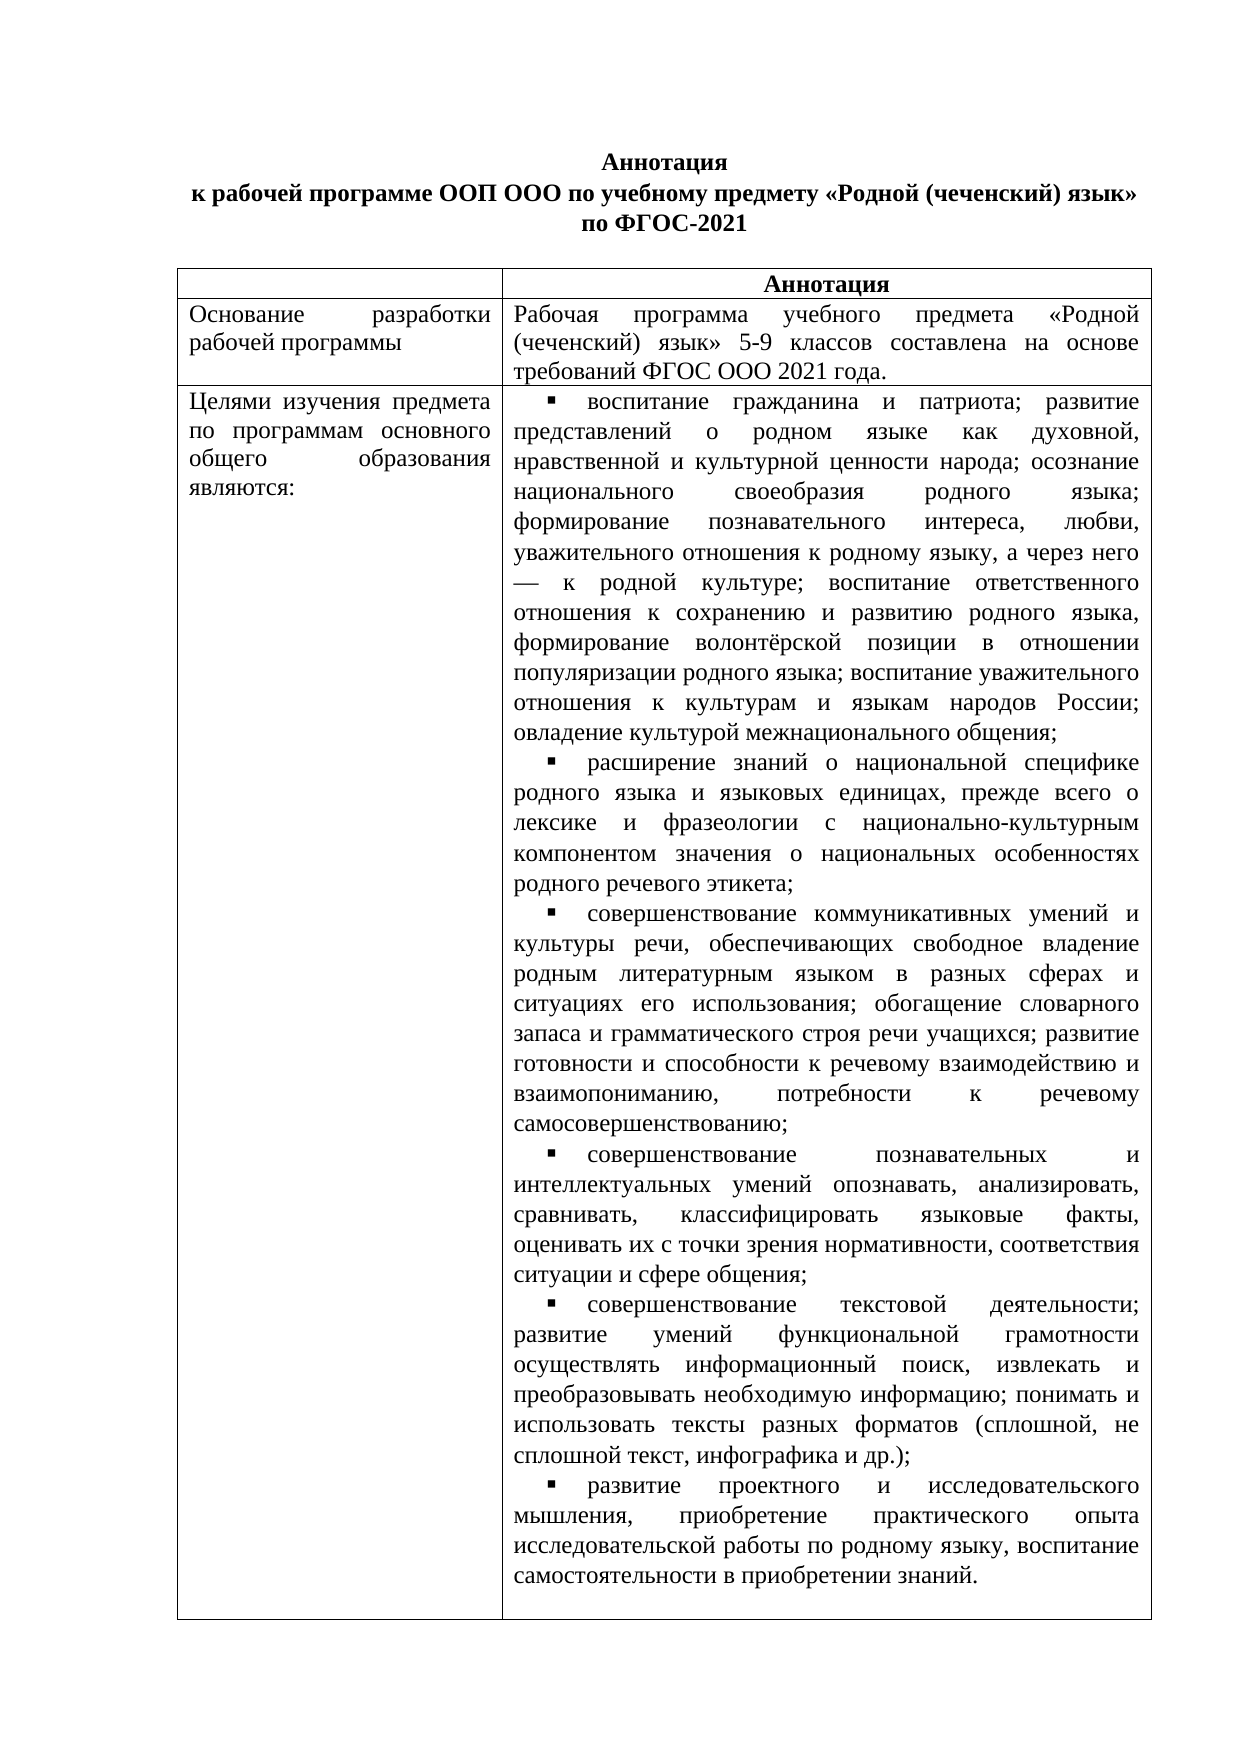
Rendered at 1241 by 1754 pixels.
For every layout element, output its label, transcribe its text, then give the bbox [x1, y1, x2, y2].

text к рабочей программе ООП ООО по учебному предмету «Родной (чеченский) язык» [177, 178, 1152, 206]
table_header Аннотация [503, 269, 1151, 298]
text по ФГОС-2021 [177, 208, 1152, 236]
table_cell воспитание гражданина и патриота; развитие представлений о родном языке как духовной, нравственной и культурной ценности народа; осознание национального своеобразия родного языка; формирование познавательного интереса, любви, уважительного отношения к родному языку, а через него — к родной культуре; воспитание ответственного отношения к сохранению и развитию родного языка, формирование волонтёрской позиции в отношении популяризации родного языка; воспитание уважительного отношения к культурам и языкам народов России; овладение культурой межнационального общения; расширение знаний о национальной специфике родного языка и языковых единицах, прежде всего о лексике и фразеологии с национально-культурным компонентом значения о национальных особенностях родного речевого этикета; совершенствование коммуникативных умений и культуры речи, обеспечивающих свободное владение родным литературным языком в разных сферах и ситуациях его использования; обогащение словарного запаса и грамматического строя речи учащихся; развитие готовности и способности к речевому взаимодействию и взаимопониманию, потребности к речевому самосовершенствованию; совершенствование познавательных и интеллектуальных умений опознавать, анализировать, сравнивать, классифицировать языковые факты, оценивать их с точки зрения нормативности, соответствия ситуации и сфере общения; совершенствование текстовой деятельности; развитие умений функциональной грамотности осуществлять информационный поиск, извлекать и преобразовывать необходимую информацию; понимать и использовать тексты разных форматов (сплошной, не сплошной текст, инфографика и др.); развитие проектного и исследовательского мышления, приобретение практического опыта исследовательской работы по родному языку, воспитание самостоятельности в приобретении знаний. [503, 386, 1151, 1619]
table_cell Целями изучения предмета по программам основного общего образования являются: [178, 386, 502, 1619]
table_cell Основание разработки рабочей программы [178, 299, 502, 385]
text Аннотация [177, 147, 1152, 176]
table_header [178, 269, 502, 298]
table_cell Рабочая программа учебного предмета «Родной (чеченский) язык» 5-9 классов составлена на основе требований ФГОС ООО 2021 года. [503, 299, 1151, 385]
